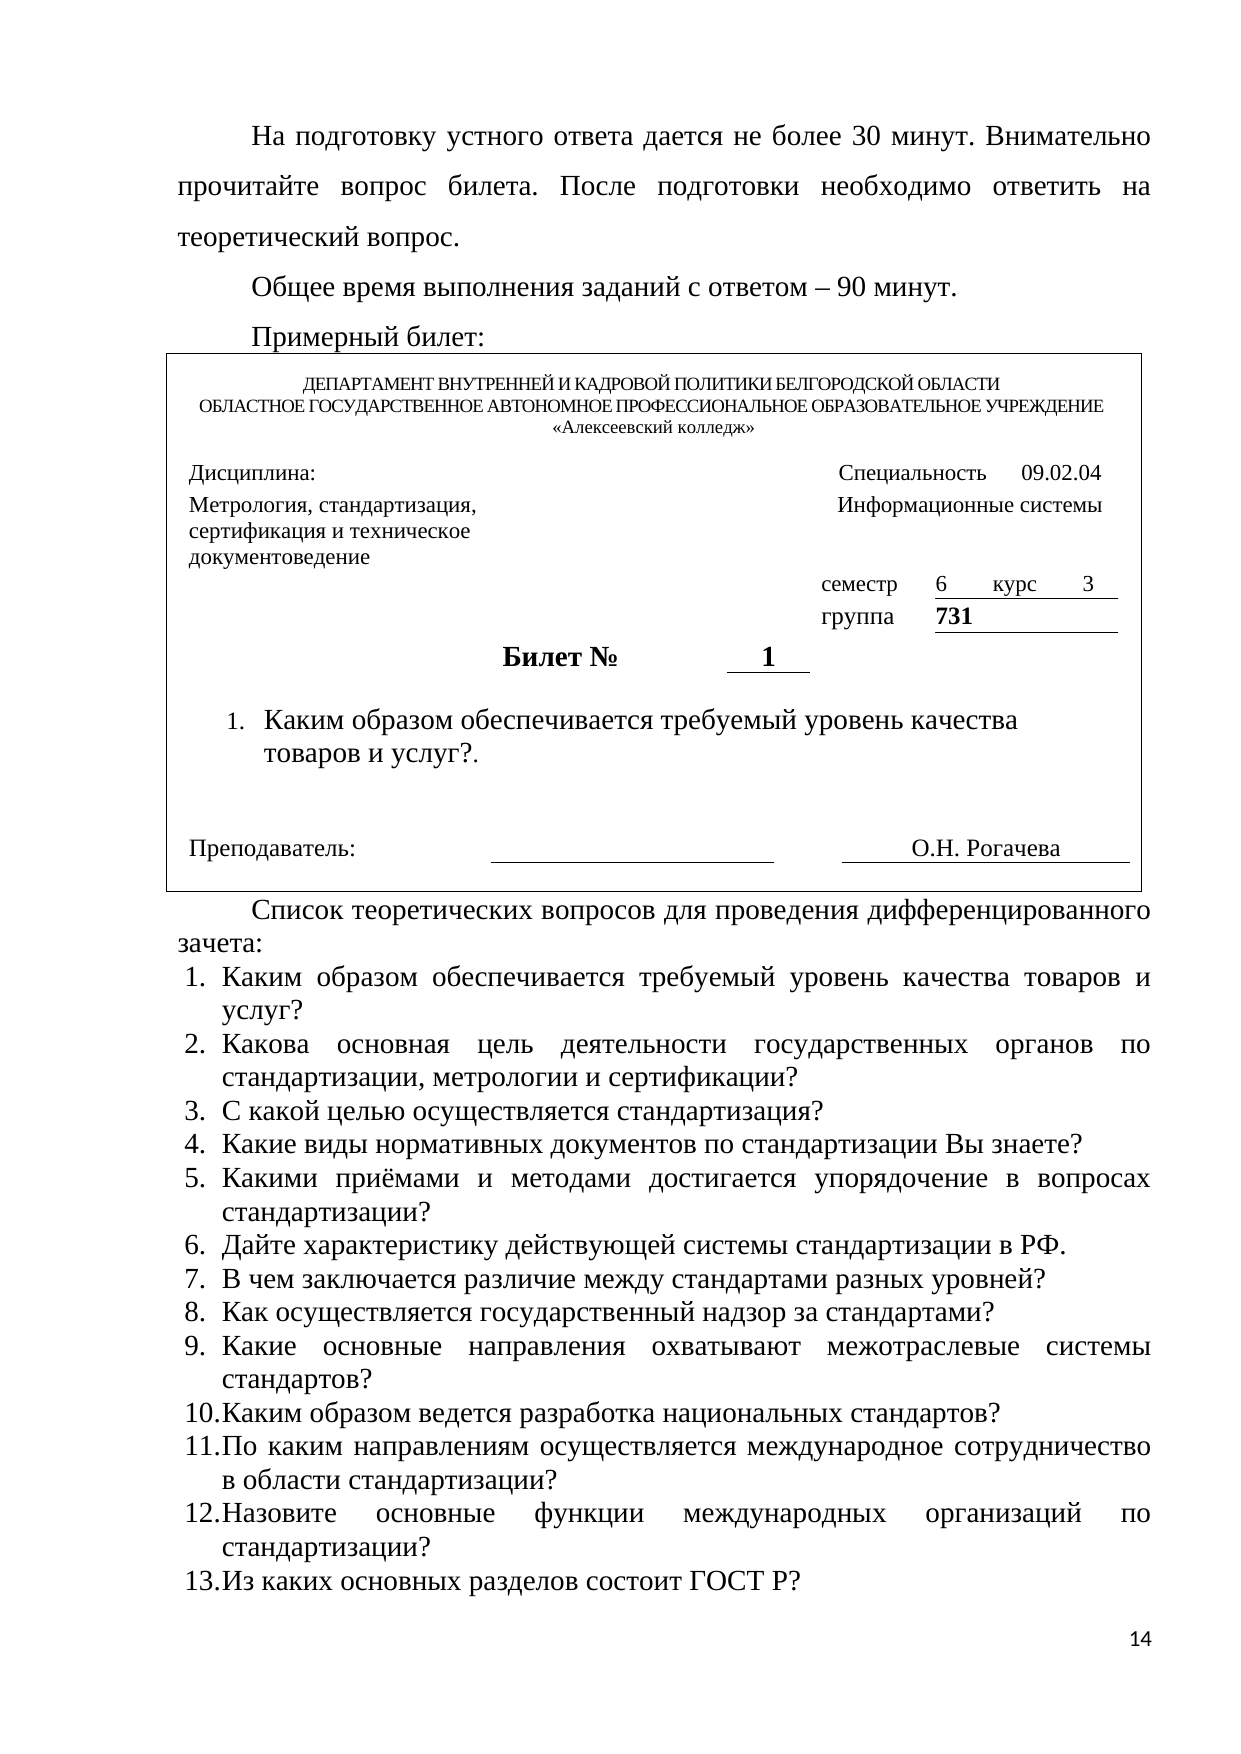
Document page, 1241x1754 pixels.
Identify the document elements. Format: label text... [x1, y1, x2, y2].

text Общее время выполнения заданий с ответом – 90 минут. [177, 269, 1152, 303]
list Какие виды нормативных документов по стандартизации Вы знаете? [184, 1127, 1152, 1160]
list Дайте характеристику действующей системы стандартизации в РФ. [184, 1227, 1152, 1261]
list Как осуществляется государственный надзор за стандартами? [184, 1294, 1152, 1328]
list Каким образом ведется разработка национальных стандартов? [184, 1395, 1152, 1428]
list Какими приёмами и методами достигается упорядочение в вопросах стандартизации? [184, 1160, 1152, 1227]
list Какие основные направления охватывают межотраслевые системы стандартов? [184, 1328, 1152, 1395]
list Каким образом обеспечивается требуемый уровень качества товаров и услуг? [184, 959, 1152, 1026]
text Список теоретических вопросов для проведения дифференцированного зачета: [177, 892, 1152, 959]
list Какова основная цель деятельности государственных органов по стандартизации, метрологии и сертификации? [184, 1026, 1152, 1093]
text На подготовку устного ответа дается не более 30 минут. Внимательно прочитайте вопрос билета. После подготовки необходимо ответить на теоретический вопрос. [177, 118, 1152, 252]
list Из каких основных разделов состоит ГОСТ Р? [184, 1563, 1152, 1596]
text Примерный билет: [177, 319, 1152, 353]
list Назовите основные функции международных организаций по стандартизации? [184, 1496, 1152, 1563]
list По каким направлениям осуществляется международное сотрудничество в области стандартизации? [184, 1428, 1152, 1496]
table_header ДЕПАРТАМЕНТ ВНУТРЕННЕЙ И КАДРОВОЙ ПОЛИТИКИ БЕЛГОРОДСКОЙ ОБЛАСТИ ОБЛАСТНОЕ ГОСУДАРСТВЕННОЕ АВТОНОМНОЕ ПРОФЕССИОНАЛЬНОЕ ОБРАЗОВАТЕЛЬНОЕ УЧРЕЖДЕНИЕ «Алексеевский колледж» [167, 354, 1141, 891]
list В чем заключается различие между стандартами разных уровней? [184, 1261, 1152, 1294]
list С какой целью осуществляется стандартизация? [184, 1093, 1152, 1127]
